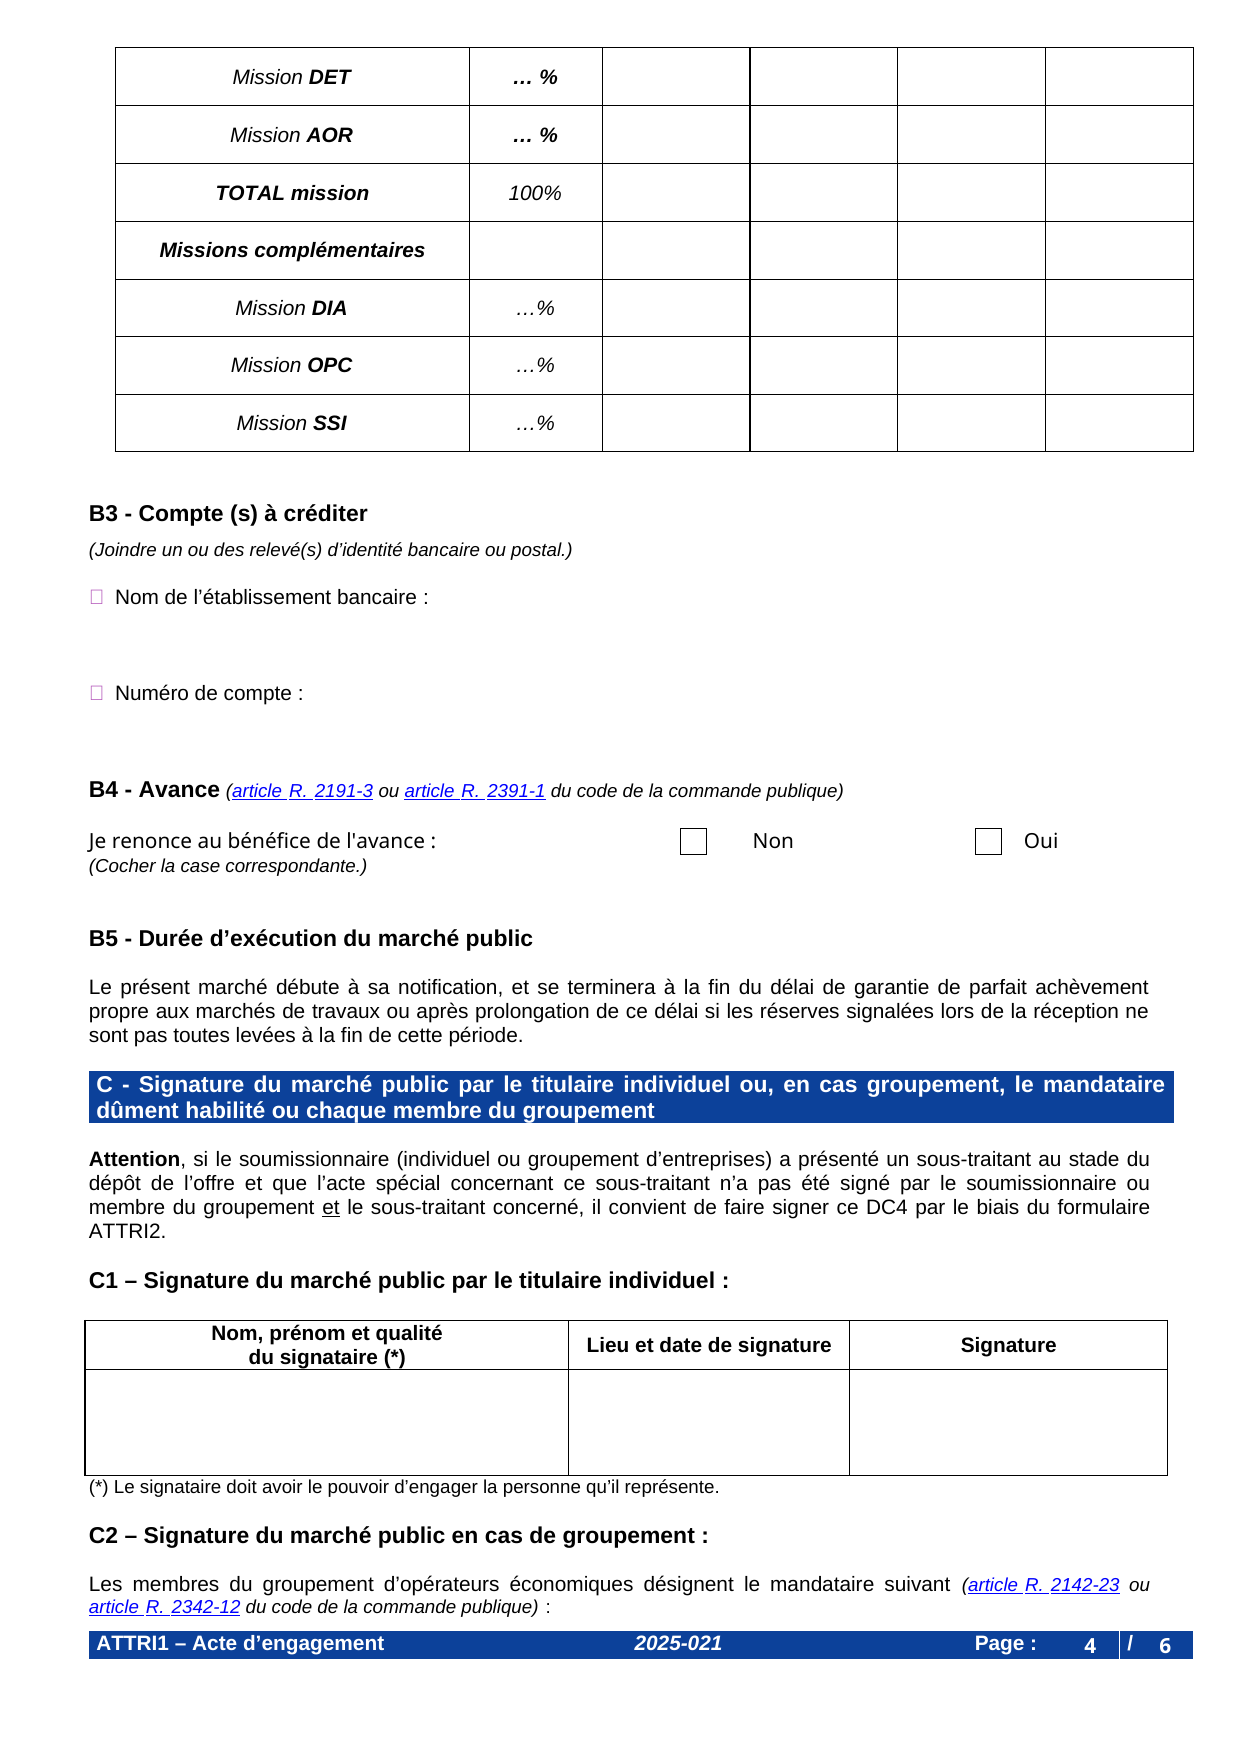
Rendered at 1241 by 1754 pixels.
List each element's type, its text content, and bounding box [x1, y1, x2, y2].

table_cell Mission SSI [116, 395, 469, 451]
table_header Lieu et date de signature [569, 1321, 849, 1369]
subtitle B5 - Durée d’exécution du marché public [89, 924, 1152, 951]
table_cell [751, 48, 897, 105]
table_cell …% [470, 280, 602, 336]
table_cell [569, 1370, 849, 1475]
table_cell [603, 280, 749, 336]
table_cell …% [470, 337, 602, 394]
table_cell Missions complémentaires [116, 222, 469, 278]
text B3 - Compte (s) à créditer [89, 500, 1152, 527]
table_cell [898, 48, 1045, 105]
table_header C - Signature du marché public par le titulaire individuel ou, en cas groupement, le mandataire dûment habilité ou chaque membre du groupement [89, 1071, 1174, 1123]
table_cell [898, 106, 1045, 163]
table_cell [603, 106, 749, 163]
table_cell Mission DET [116, 48, 469, 105]
table_cell … % [470, 106, 602, 163]
table_cell [751, 395, 897, 451]
table_cell [898, 222, 1045, 278]
text C2 – Signature du marché public en cas de groupement : [89, 1522, 1152, 1548]
table_cell 100% [470, 164, 602, 221]
table_cell [751, 222, 897, 278]
table_cell … % [470, 48, 602, 105]
table_cell [898, 280, 1045, 336]
table_cell Mission AOR [116, 106, 469, 163]
table_cell [1046, 48, 1193, 105]
table_cell [1046, 222, 1193, 278]
table_cell TOTAL mission [116, 164, 469, 221]
table_cell [470, 222, 602, 278]
table_cell [751, 164, 897, 221]
text  Nom de l’établissement bancaire : [89, 584, 1152, 608]
table_cell [1046, 280, 1193, 336]
table_cell [850, 1370, 1167, 1475]
text Je renonce au bénéfice de l'avance : Non Oui [89, 827, 1152, 855]
text Le présent marché débute à sa notification, et se terminera à la fin du délai de garantie de parfait achèvement propre aux marchés de travaux ou après prolongation de ce délai si les réserves signalées lors de la réception ne sont pas toutes levées à la fin de cette période. [89, 975, 1152, 1047]
text Les membres du groupement d’opérateurs économiques désignent le mandataire suivant (article R. 2142-23 ou article R. 2342-12 du code de la commande publique) : [89, 1572, 1152, 1617]
table_cell [603, 222, 749, 278]
table_cell …% [470, 395, 602, 451]
text Attention, si le soumissionnaire (individuel ou groupement d’entreprises) a présenté un sous-traitant au stade du dépôt de l’offre et que l’acte spécial concernant ce sous-traitant n’a pas été signé par le soumissionnaire ou membre du groupement et le sous-traitant concerné, il convient de faire signer ce DC4 par le biais du formulaire ATTRI2. [89, 1147, 1152, 1243]
text  Numéro de compte : [89, 680, 1152, 704]
table_cell Mission DIA [116, 280, 469, 336]
table_cell [603, 337, 749, 394]
table_cell [86, 1370, 568, 1475]
table_cell [751, 337, 897, 394]
table_cell [898, 164, 1045, 221]
text B4 - Avance (article R. 2191-3 ou article R. 2391-1 du code de la commande publique) [89, 776, 1152, 803]
table_cell Mission OPC [116, 337, 469, 394]
table_cell [1046, 164, 1193, 221]
text (*) Le signataire doit avoir le pouvoir d’engager la personne qu’il représente. [89, 1476, 1152, 1498]
table_header Nom, prénom et qualité du signataire (*) [86, 1321, 568, 1369]
table_cell [898, 395, 1045, 451]
table_header Signature [850, 1321, 1167, 1369]
table_cell [603, 164, 749, 221]
text (Cocher la case correspondante.) [89, 855, 1152, 877]
table_cell [1046, 395, 1193, 451]
table_cell [1046, 106, 1193, 163]
text (Joindre un ou des relevé(s) d’identité bancaire ou postal.) [89, 539, 1152, 561]
text C1 – Signature du marché public par le titulaire individuel : [89, 1267, 1152, 1293]
table_cell [751, 280, 897, 336]
table_cell [898, 337, 1045, 394]
table_cell [603, 48, 749, 105]
table_cell [751, 106, 897, 163]
table_cell [1046, 337, 1193, 394]
table_cell [603, 395, 749, 451]
